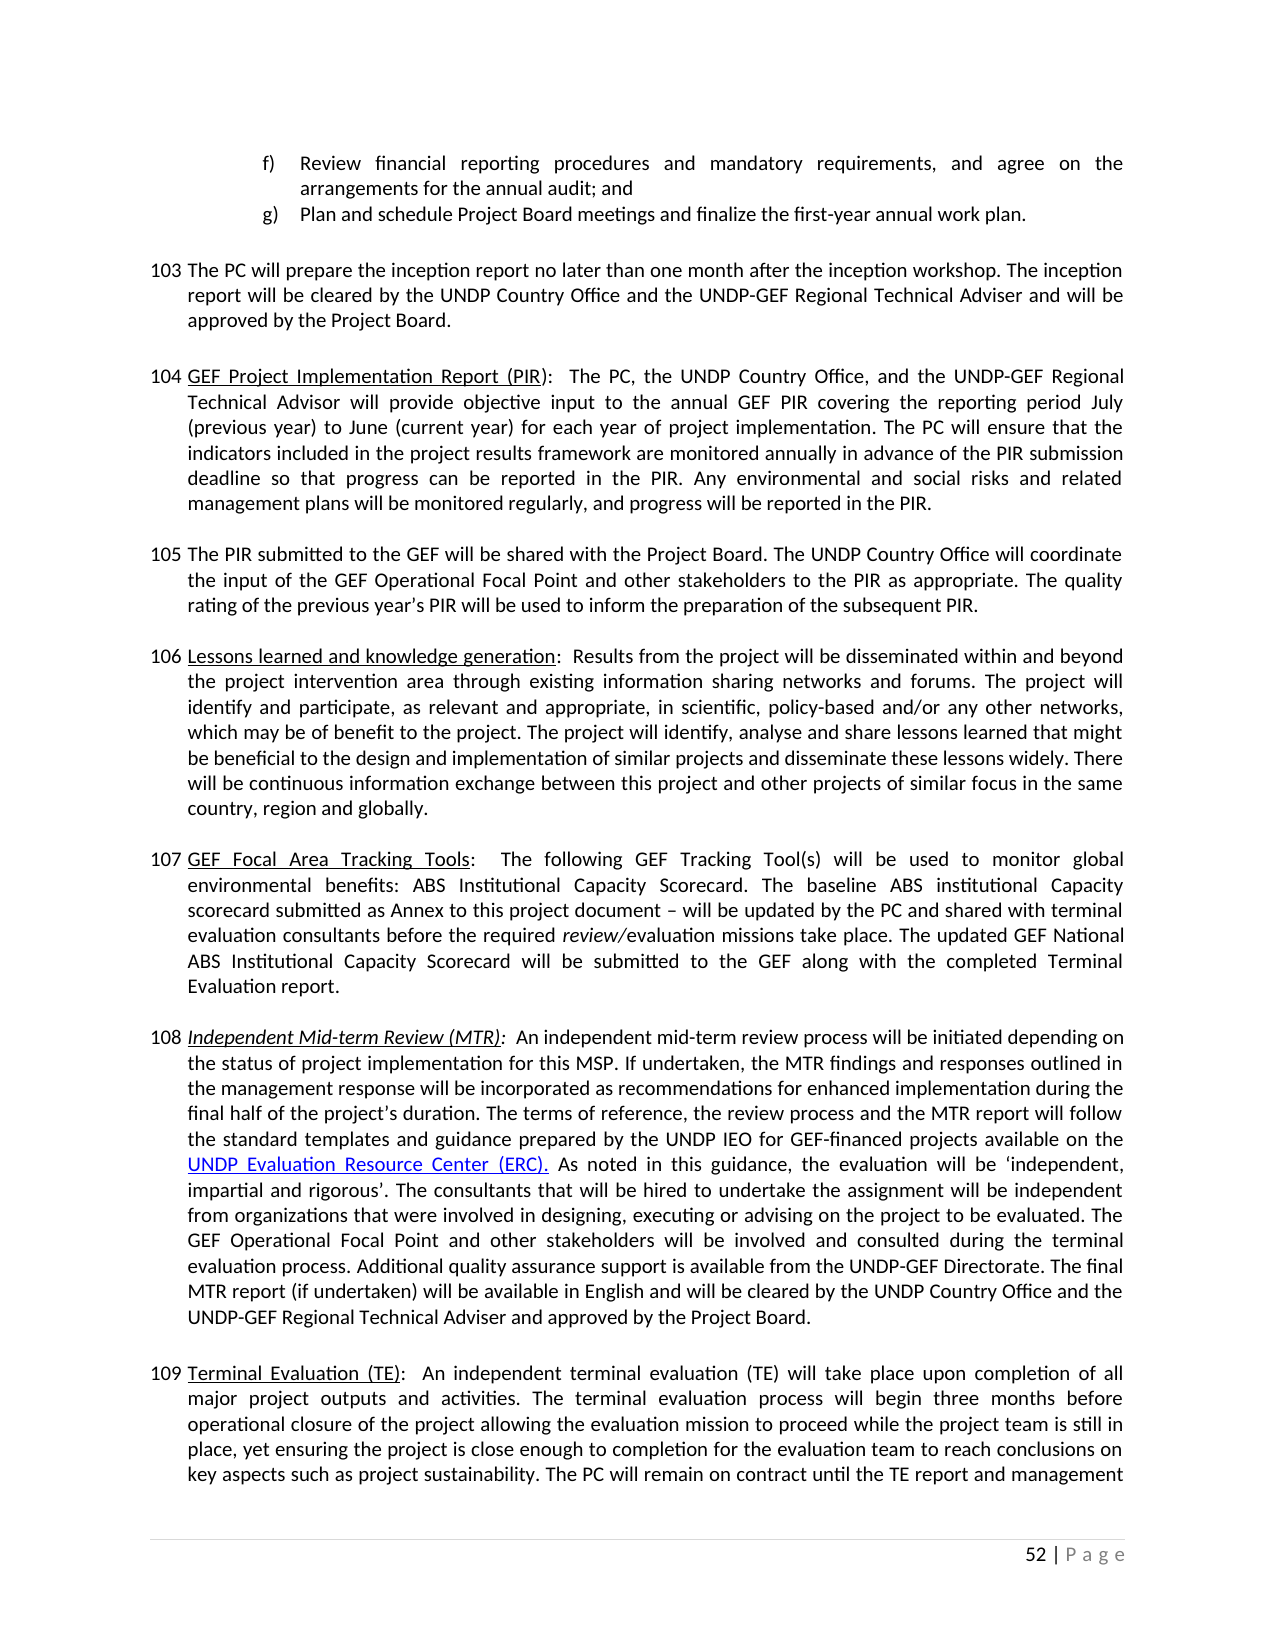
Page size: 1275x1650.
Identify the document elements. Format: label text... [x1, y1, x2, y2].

list Plan and schedule Project Board meetings and finalize the first-year annual work plan. [262, 201, 1125, 226]
list Review financial reporting procedures and mandatory requirements, and agree on the arrangements for the annual audit; and [262, 150, 1125, 201]
list GEF Project Implementation Report (PIR): The PC, the UNDP Country Office, and the UNDP-GEF Regional Technical Advisor will provide objective input to the annual GEF PIR covering the reporting period July (previous year) to June (current year) for each year of project implementation. The PC will ensure that the indicators included in the project results framework are monitored annually in advance of the PIR submission deadline so that progress can be reported in the PIR. Any environmental and social risks and related management plans will be monitored regularly, and progress will be reported in the PIR. [150, 363, 1125, 516]
list The PC will prepare the inception report no later than one month after the inception workshop. The inception report will be cleared by the UNDP Country Office and the UNDP-GEF Regional Technical Adviser and will be approved by the Project Board. [150, 257, 1125, 333]
list The PIR submitted to the GEF will be shared with the Project Board. The UNDP Country Office will coordinate the input of the GEF Operational Focal Point and other stakeholders to the PIR as appropriate. The quality rating of the previous year’s PIR will be used to inform the preparation of the subsequent PIR. [150, 541, 1125, 618]
list Independent Mid-term Review (MTR): An independent mid-term review process will be initiated depending on the status of project implementation for this MSP. If undertaken, the MTR findings and responses outlined in the management response will be incorporated as recommendations for enhanced implementation during the final half of the project’s duration. The terms of reference, the review process and the MTR report will follow the standard templates and guidance prepared by the UNDP IEO for GEF-financed projects available on the UNDP Evaluation Resource Center (ERC). As noted in this guidance, the evaluation will be ‘independent, impartial and rigorous’. The consultants that will be hired to undertake the assignment will be independent from organizations that were involved in designing, executing or advising on the project to be evaluated. The GEF Operational Focal Point and other stakeholders will be involved and consulted during the terminal evaluation process. Additional quality assurance support is available from the UNDP-GEF Directorate. The final MTR report (if undertaken) will be available in English and will be cleared by the UNDP Country Office and the UNDP-GEF Regional Technical Adviser and approved by the Project Board. [150, 1024, 1125, 1329]
list GEF Focal Area Tracking Tools: The following GEF Tracking Tool(s) will be used to monitor global environmental benefits: ABS Institutional Capacity Scorecard. The baseline ABS institutional Capacity scorecard submitted as Annex to this project document – will be updated by the PC and shared with terminal evaluation consultants before the required review/evaluation missions take place. The updated GEF National ABS Institutional Capacity Scorecard will be submitted to the GEF along with the completed Terminal Evaluation report. [150, 846, 1125, 999]
list Lessons learned and knowledge generation: Results from the project will be disseminated within and beyond the project intervention area through existing information sharing networks and forums. The project will identify and participate, as relevant and appropriate, in scientific, policy-based and/or any other networks, which may be of benefit to the project. The project will identify, analyse and share lessons learned that might be beneficial to the design and implementation of similar projects and disseminate these lessons widely. There will be continuous information exchange between this project and other projects of similar focus in the same country, region and globally. [150, 643, 1125, 821]
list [150, 1360, 1125, 1487]
